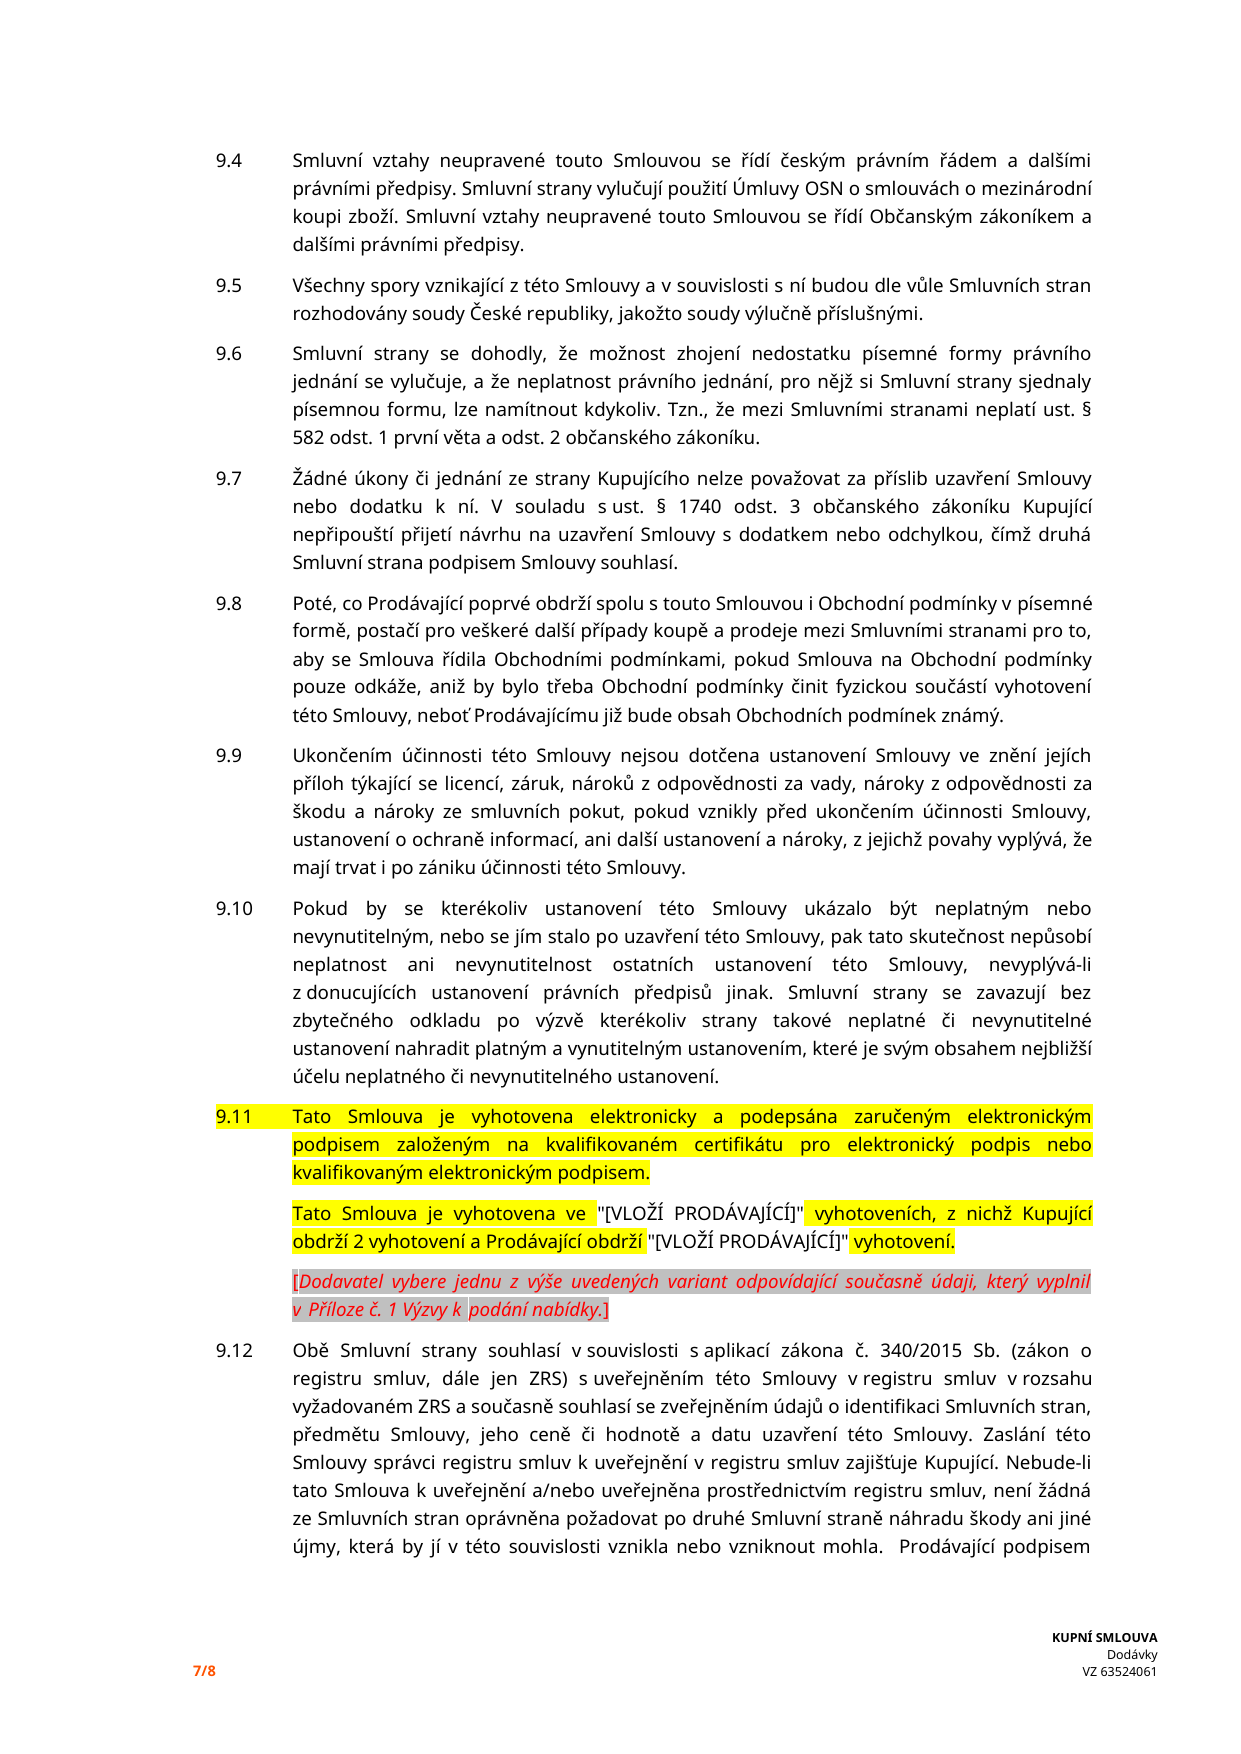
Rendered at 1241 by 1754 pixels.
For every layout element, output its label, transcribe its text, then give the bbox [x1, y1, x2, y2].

text Všechny spory vznikající z této Smlouvy a v souvislosti s ní budou dle vůle Smluvních stran rozhodovány soudy České republiky, jakožto soudy výlučně příslušnými. [216, 272, 1093, 326]
text Smluvní strany se dohodly, že možnost zhojení nedostatku písemné formy právního jednání se vylučuje, a že neplatnost právního jednání, pro nějž si Smluvní strany sjednaly písemnou formu, lze namítnout kdykoliv. Tzn., že mezi Smluvními stranami neplatí ust. § 582 odst. 1 první věta a odst. 2 občanského zákoníku. [216, 341, 1093, 450]
text Poté, co Prodávající poprvé obdrží spolu s touto Smlouvou i Obchodní podmínky v písemné formě, postačí pro veškeré další případy koupě a prodeje mezi Smluvními stranami pro to, aby se Smlouva řídila Obchodními podmínkami, pokud Smlouva na Obchodní podmínky pouze odkáže, aniž by bylo třeba Obchodní podmínky činit fyzickou součástí vyhotovení této Smlouvy, neboť Prodávajícímu již bude obsah Obchodních podmínek známý. [216, 590, 1093, 727]
text Tato Smlouva je vyhotovena elektronicky a podepsána zaručeným elektronickým podpisem založeným na kvalifikovaném certifikátu pro elektronický podpis nebo kvalifikovaným elektronickým podpisem. [216, 1129, 1093, 1185]
text Pokud by se kterékoliv ustanovení této Smlouvy ukázalo být neplatným nebo nevynutitelným, nebo se jím stalo po uzavření této Smlouvy, pak tato skutečnost nepůsobí neplatnost ani nevynutitelnost ostatních ustanovení této Smlouvy, nevyplývá-li z donucujících ustanovení právních předpisů jinak. Smluvní strany se zavazují bez zbytečného odkladu po výzvě kterékoliv strany takové neplatné či nevynutitelné ustanovení nahradit platným a vynutitelným ustanovením, které je svým obsahem nejbližší účelu neplatného či nevynutitelného ustanovení. [216, 895, 1093, 1089]
text Ukončením účinnosti této Smlouvy nejsou dotčena ustanovení Smlouvy ve znění jejích příloh týkající se licencí, záruk, nároků z odpovědnosti za vady, nároky z odpovědnosti za škodu a nároky ze smluvních pokut, pokud vznikly před ukončením účinnosti Smlouvy, ustanovení o ochraně informací, ani další ustanovení a nároky, z jejichž povahy vyplývá, že mají trvat i po zániku účinnosti této Smlouvy. [216, 742, 1093, 880]
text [216, 1337, 1093, 1559]
text Žádné úkony či jednání ze strany Kupujícího nelze považovat za příslib uzavření Smlouvy nebo dodatku k ní. V souladu s ust. § 1740 odst. 3 občanského zákoníku Kupující nepřipouští přijetí návrhu na uzavření Smlouvy s dodatkem nebo odchylkou, čímž druhá Smluvní strana podpisem Smlouvy souhlasí. [216, 465, 1093, 575]
list Tato Smlouva je vyhotovena ve "[VLOŽÍ PRODÁVAJÍCÍ]" vyhotoveních, z nichž Kupující obdrží 2 vyhotovení a Prodávající obdrží "[VLOŽÍ PRODÁVAJÍCÍ]" vyhotovení. [292, 1200, 1093, 1254]
list [Dodavatel vybere jednu z výše uvedených variant odpovídající současně údaji, který vyplnil v Příloze č. 1 Výzvy k podání nabídky.] [292, 1269, 1093, 1322]
text Smluvní vztahy neupravené touto Smlouvou se řídí českým právním řádem a dalšími právními předpisy. Smluvní strany vylučují použití Úmluvy OSN o smlouvách o mezinárodní koupi zboží. Smluvní vztahy neupravené touto Smlouvou se řídí Občanským zákoníkem a dalšími právními předpisy. [216, 147, 1093, 257]
